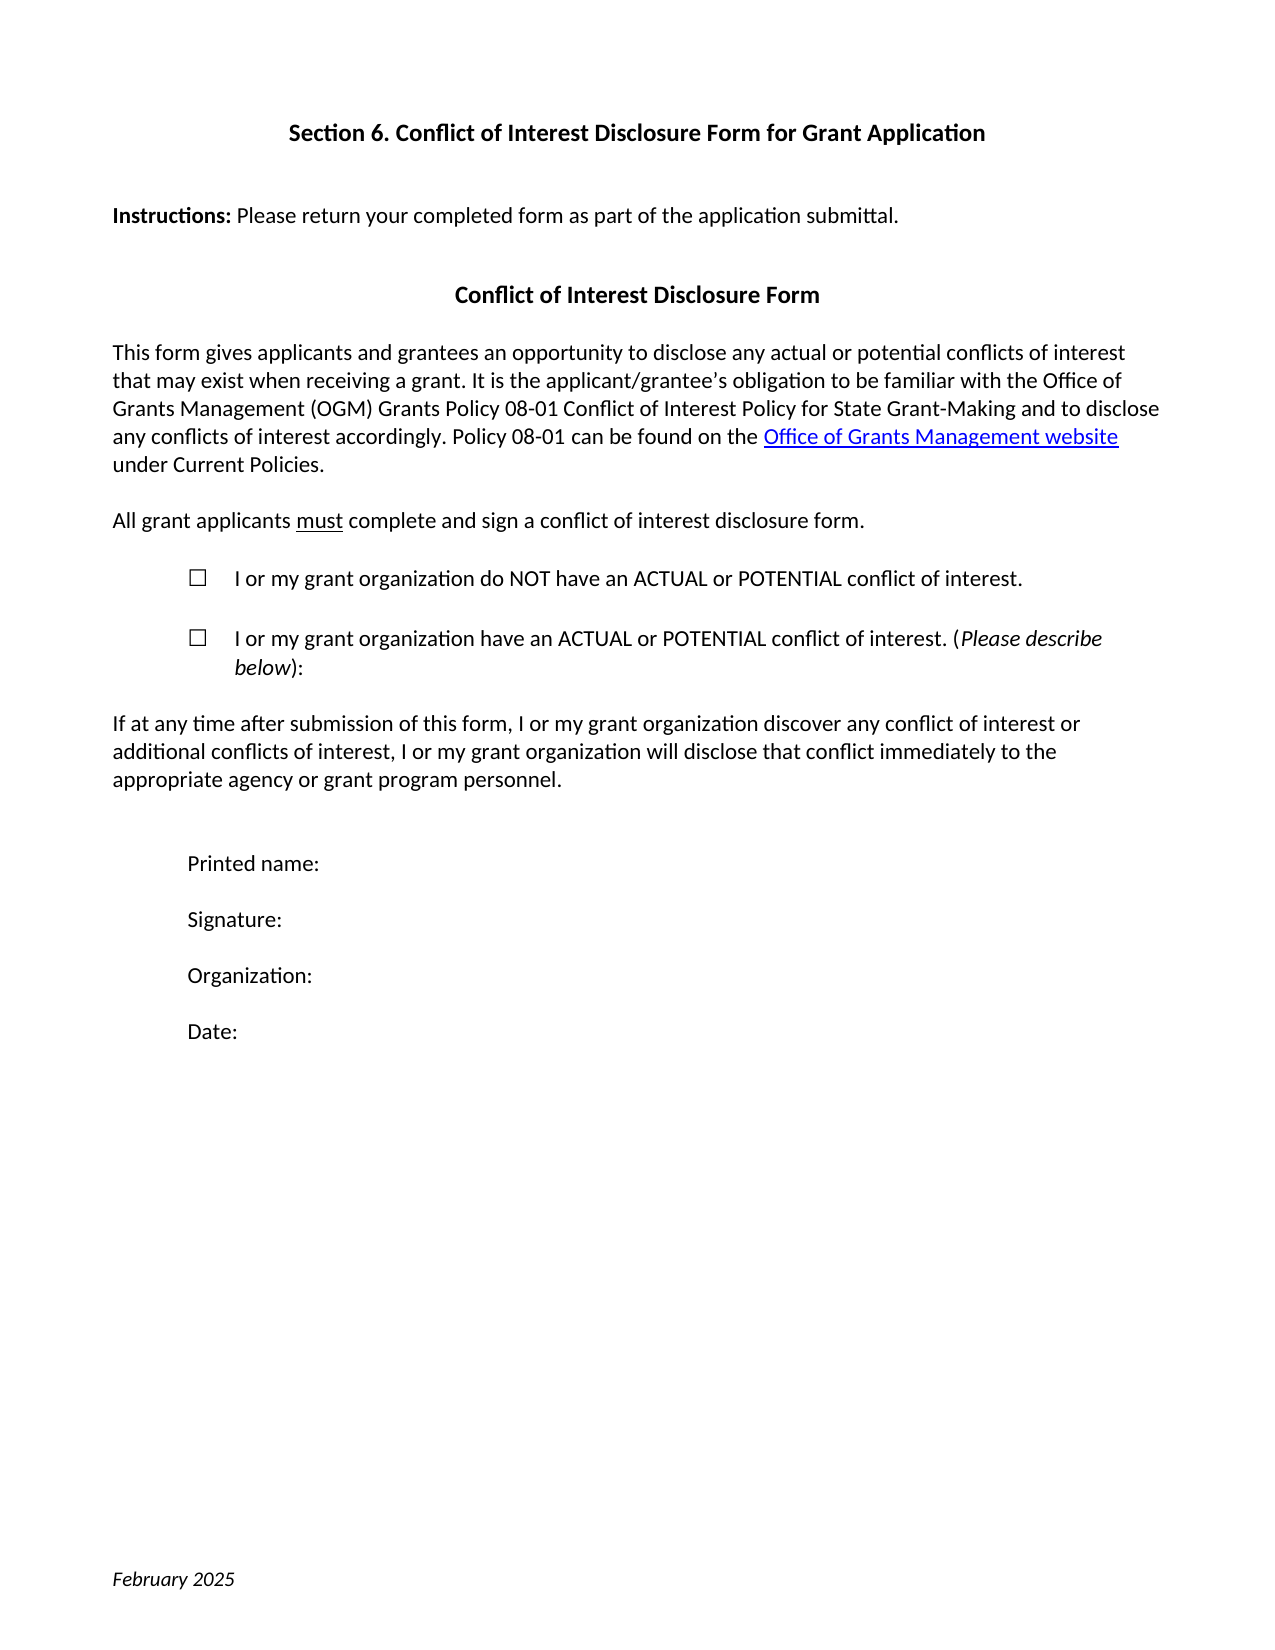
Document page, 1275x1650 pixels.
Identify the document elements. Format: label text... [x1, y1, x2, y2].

text All grant applicants must complete and sign a conflict of interest disclosure form. [112, 506, 1162, 534]
text Conflict of Interest Disclosure Form [112, 280, 1162, 310]
text Date: [187, 1017, 1162, 1045]
subtitle Section 6. Conflict of Interest Disclosure Form for Grant Application [112, 117, 1162, 147]
text I or my grant organization have an ACTUAL or POTENTIAL conflict of interest. (Please describe below): [187, 622, 1162, 681]
text Organization: [187, 961, 1162, 989]
text If at any time after submission of this form, I or my grant organization discover any conflict of interest or additional conflicts of interest, I or my grant organization will disclose that conflict immediately to the appropriate agency or grant program personnel. [112, 709, 1162, 793]
text This form gives applicants and grantees an opportunity to disclose any actual or potential conflicts of interest that may exist when receiving a grant. It is the applicant/grantee’s obligation to be familiar with the Office of Grants Management (OGM) Grants Policy 08-01 Conflict of Interest Policy for State Grant-Making and to disclose any conflicts of interest accordingly. Policy 08-01 can be found on the Office of Grants Management website under Current Policies. [112, 338, 1162, 478]
text Printed name: [187, 849, 1162, 877]
text Signature: [187, 905, 1162, 933]
text Instructions: Please return your completed form as part of the application submittal. [112, 202, 1162, 230]
text I or my grant organization do NOT have an ACTUAL or POTENTIAL conflict of interest. [187, 562, 1162, 594]
